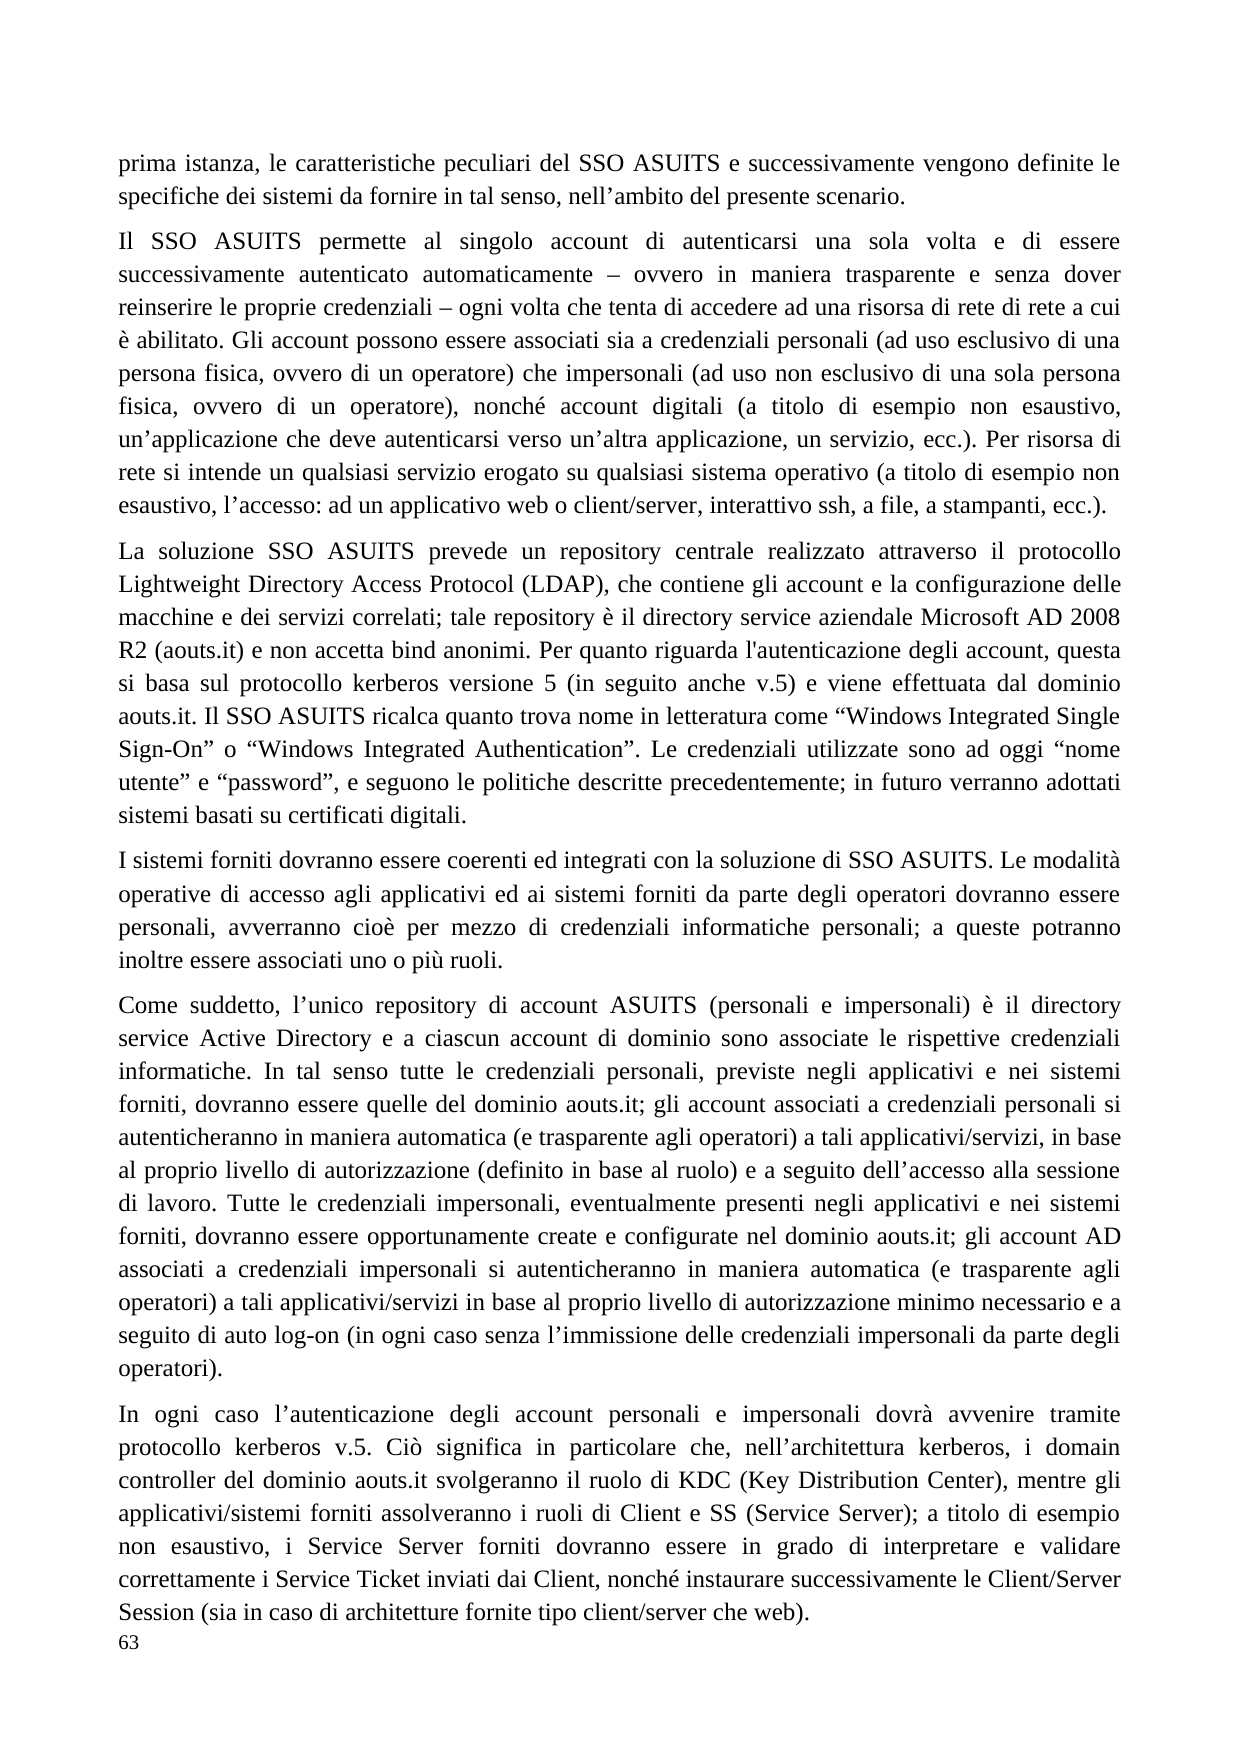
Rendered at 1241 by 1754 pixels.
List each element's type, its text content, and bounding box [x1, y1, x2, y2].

text In ogni caso l’autenticazione degli account personali e impersonali dovrà avvenire tramite protocollo kerberos v.5. Ciò significa in particolare che, nell’architettura kerberos, i domain controller del dominio aouts.it svolgeranno il ruolo di KDC (Key Distribution Center), mentre gli applicativi/sistemi forniti assolveranno i ruoli di Client e SS (Service Server); a titolo di esempio non esaustivo, i Service Server forniti dovranno essere in grado di interpretare e validare correttamente i Service Ticket inviati dai Client, nonché instaurare successivamente le Client/Server Session (sia in caso di architetture fornite tipo client/server che web). [118, 1399, 1122, 1626]
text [118, 148, 1122, 209]
text I sistemi forniti dovranno essere coerenti ed integrati con la soluzione di SSO ASUITS. Le modalità operative di accesso agli applicativi ed ai sistemi forniti da parte degli operatori dovranno essere personali, avverranno cioè per mezzo di credenziali informatiche personali; a queste potranno inoltre essere associati uno o più ruoli. [118, 846, 1122, 973]
text Il SSO ASUITS permette al singolo account di autenticarsi una sola volta e di essere successivamente autenticato automaticamente – ovvero in maniera trasparente e senza dover reinserire le proprie credenziali – ogni volta che tenta di accedere ad una risorsa di rete di rete a cui è abilitato. Gli account possono essere associati sia a credenziali personali (ad uso esclusivo di una persona fisica, ovvero di un operatore) che impersonali (ad uso non esclusivo di una sola persona fisica, ovvero di un operatore), nonché account digitali (a titolo di esempio non esaustivo, un’applicazione che deve autenticarsi verso un’altra applicazione, un servizio, ecc.). Per risorsa di rete si intende un qualsiasi servizio erogato su qualsiasi sistema operativo (a titolo di esempio non esaustivo, l’accesso: ad un applicativo web o client/server, interattivo ssh, a file, a stampanti, ecc.). [118, 226, 1122, 519]
text La soluzione SSO ASUITS prevede un repository centrale realizzato attraverso il protocollo Lightweight Directory Access Protocol (LDAP), che contiene gli account e la configurazione delle macchine e dei servizi correlati; tale repository è il directory service aziendale Microsoft AD 2008 R2 (aouts.it) e non accetta bind anonimi. Per quanto riguarda l'autenticazione degli account, questa si basa sul protocollo kerberos versione 5 (in seguito anche v.5) e viene effettuata dal dominio aouts.it. Il SSO ASUITS ricalca quanto trova nome in letteratura come “Windows Integrated Single Sign-On” o “Windows Integrated Authentication”. Le credenziali utilizzate sono ad oggi “nome utente” e “password”, e seguono le politiche descritte precedentemente; in futuro verranno adottati sistemi basati su certificati digitali. [118, 536, 1122, 829]
text Come suddetto, l’unico repository di account ASUITS (personali e impersonali) è il directory service Active Directory e a ciascun account di dominio sono associate le rispettive credenziali informatiche. In tal senso tutte le credenziali personali, previste negli applicativi e nei sistemi forniti, dovranno essere quelle del dominio aouts.it; gli account associati a credenziali personali si autenticheranno in maniera automatica (e trasparente agli operatori) a tali applicativi/servizi, in base al proprio livello di autorizzazione (definito in base al ruolo) e a seguito dell’accesso alla sessione di lavoro. Tutte le credenziali impersonali, eventualmente presenti negli applicativi e nei sistemi forniti, dovranno essere opportunamente create e configurate nel dominio aouts.it; gli account AD associati a credenziali impersonali si autenticheranno in maniera automatica (e trasparente agli operatori) a tali applicativi/servizi in base al proprio livello di autorizzazione minimo necessario e a seguito di auto log-on (in ogni caso senza l’immissione delle credenziali impersonali da parte degli operatori). [118, 990, 1122, 1382]
